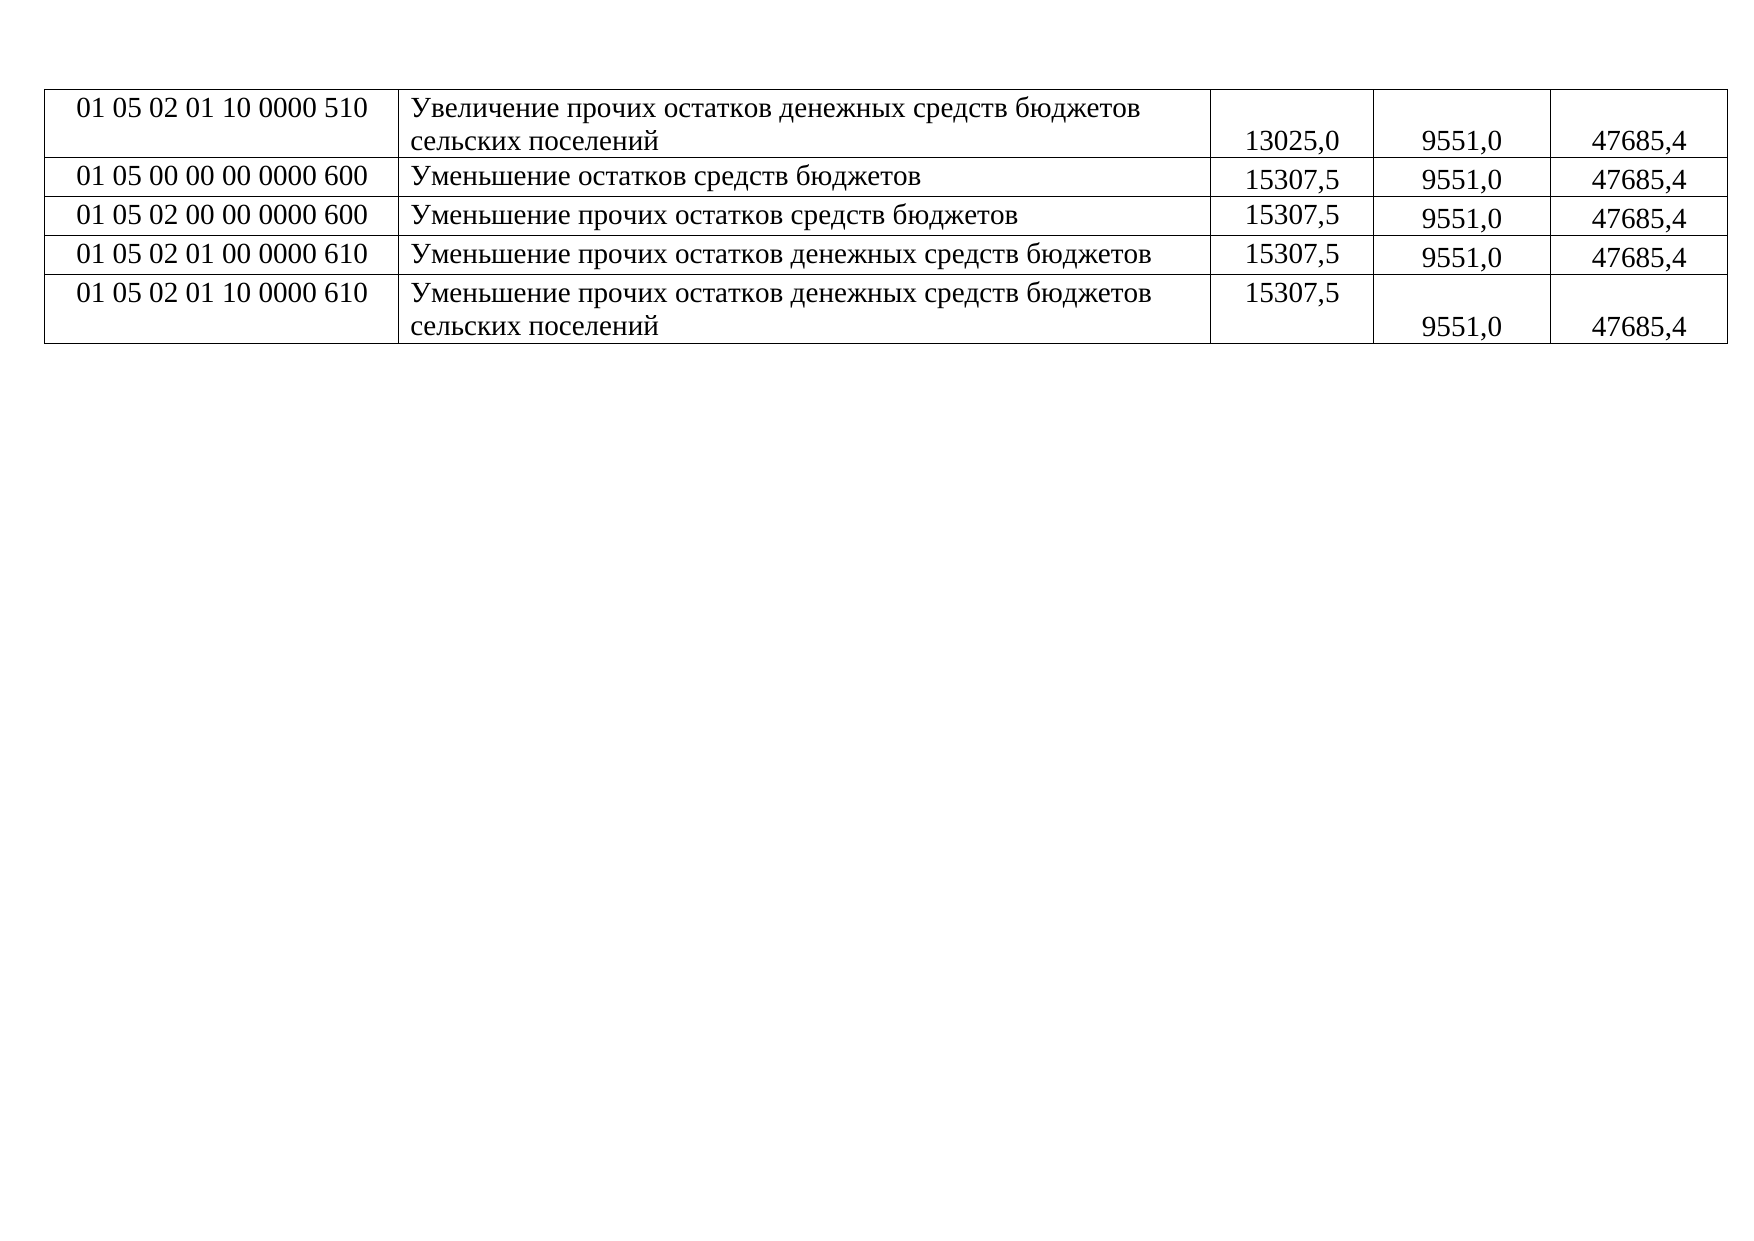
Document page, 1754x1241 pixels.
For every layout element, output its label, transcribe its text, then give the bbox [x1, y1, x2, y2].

table_cell 9551,0 [1374, 236, 1550, 274]
table_cell 47685,4 [1551, 158, 1727, 196]
table_cell Уменьшение прочих остатков денежных средств бюджетов сельских поселений [399, 275, 1210, 343]
table_cell 47685,4 [1551, 197, 1727, 235]
table_cell 01 05 02 00 00 0000 600 [45, 197, 398, 235]
table_cell Уменьшение прочих остатков средств бюджетов [399, 197, 1210, 235]
table_cell 15307,5 [1211, 197, 1373, 235]
table_cell 47685,4 [1551, 275, 1727, 343]
table_cell 9551,0 [1374, 275, 1550, 343]
table_cell 01 05 02 01 10 0000 610 [45, 275, 398, 343]
table_cell 15307,5 [1211, 158, 1373, 196]
table_cell 01 05 02 01 10 0000 510 [45, 90, 398, 157]
table_cell 9551,0 [1374, 197, 1550, 235]
table_cell 13025,0 [1211, 90, 1373, 157]
table_cell 47685,4 [1551, 236, 1727, 274]
table_cell Уменьшение остатков средств бюджетов [399, 158, 1210, 196]
table_cell 01 05 00 00 00 0000 600 [45, 158, 398, 196]
table_cell Увеличение прочих остатков денежных средств бюджетов сельских поселений [399, 90, 1210, 157]
table_cell 9551,0 [1374, 158, 1550, 196]
table_cell 01 05 02 01 00 0000 610 [45, 236, 398, 274]
table_cell 15307,5 [1211, 275, 1373, 343]
table_cell 47685,4 [1551, 90, 1727, 157]
table_cell 9551,0 [1374, 90, 1550, 157]
table_cell Уменьшение прочих остатков денежных средств бюджетов [399, 236, 1210, 274]
table_cell 15307,5 [1211, 236, 1373, 274]
